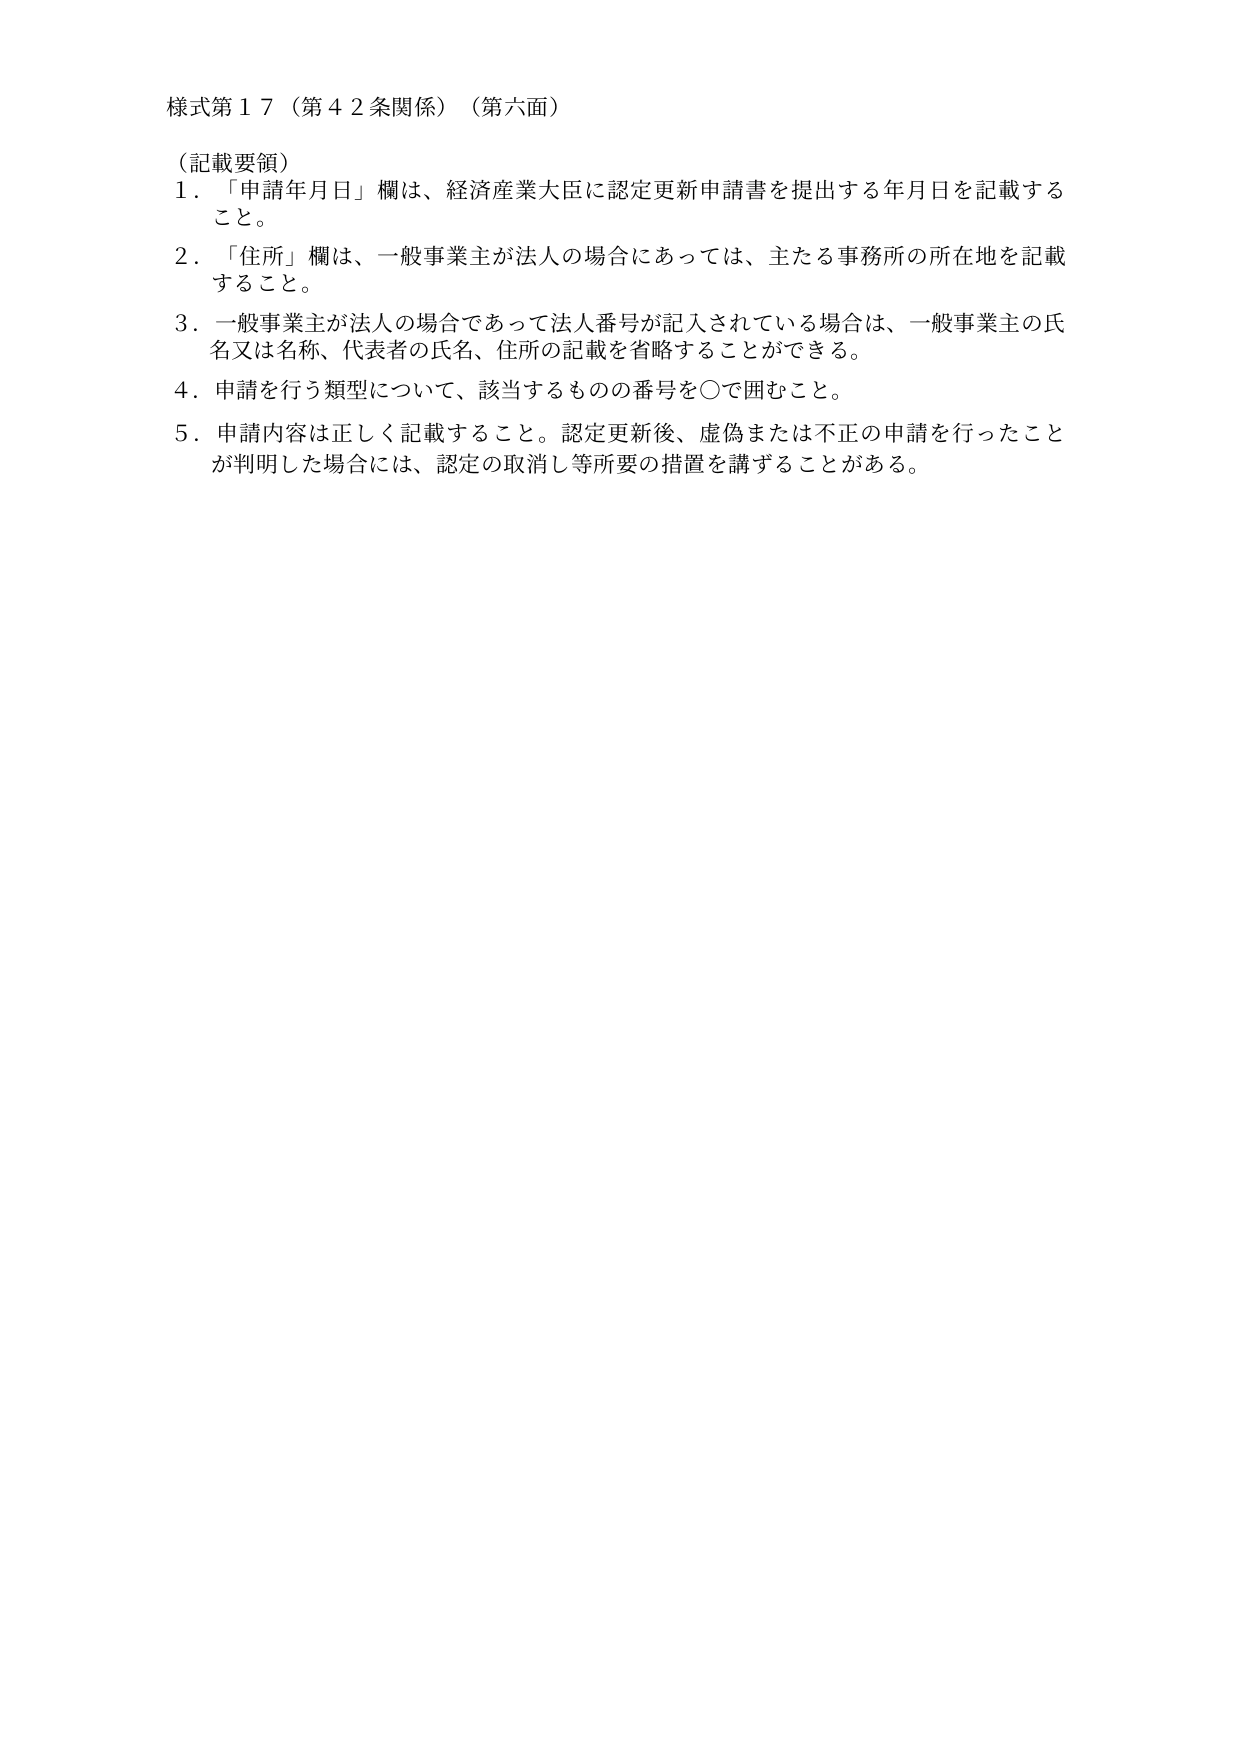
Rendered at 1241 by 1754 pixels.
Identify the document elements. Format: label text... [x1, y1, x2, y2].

text 様式第１７（第４２条関係）（第六面） [167, 89, 1070, 122]
text ４．申請を行う類型について、該当するものの番号を○で囲むこと。 [170, 376, 1067, 403]
text １．「申請年月日」欄は、経済産業大臣に認定更新申請書を提出する年月日を記載すること。 [170, 176, 1067, 231]
text （記載要領） [167, 149, 996, 176]
text ５．申請内容は正しく記載すること。認定更新後、虚偽または不正の申請を行ったことが判明した場合には、認定の取消し等所要の措置を講ずることがある。 [170, 416, 1068, 479]
text ２．「住所」欄は、一般事業主が法人の場合にあっては、主たる事務所の所在地を記載すること。 [170, 243, 1067, 297]
text ３．一般事業主が法人の場合であって法人番号が記入されている場合は、一般事業主の氏名又は名称、代表者の氏名、住所の記載を省略することができる。 [170, 310, 1067, 364]
